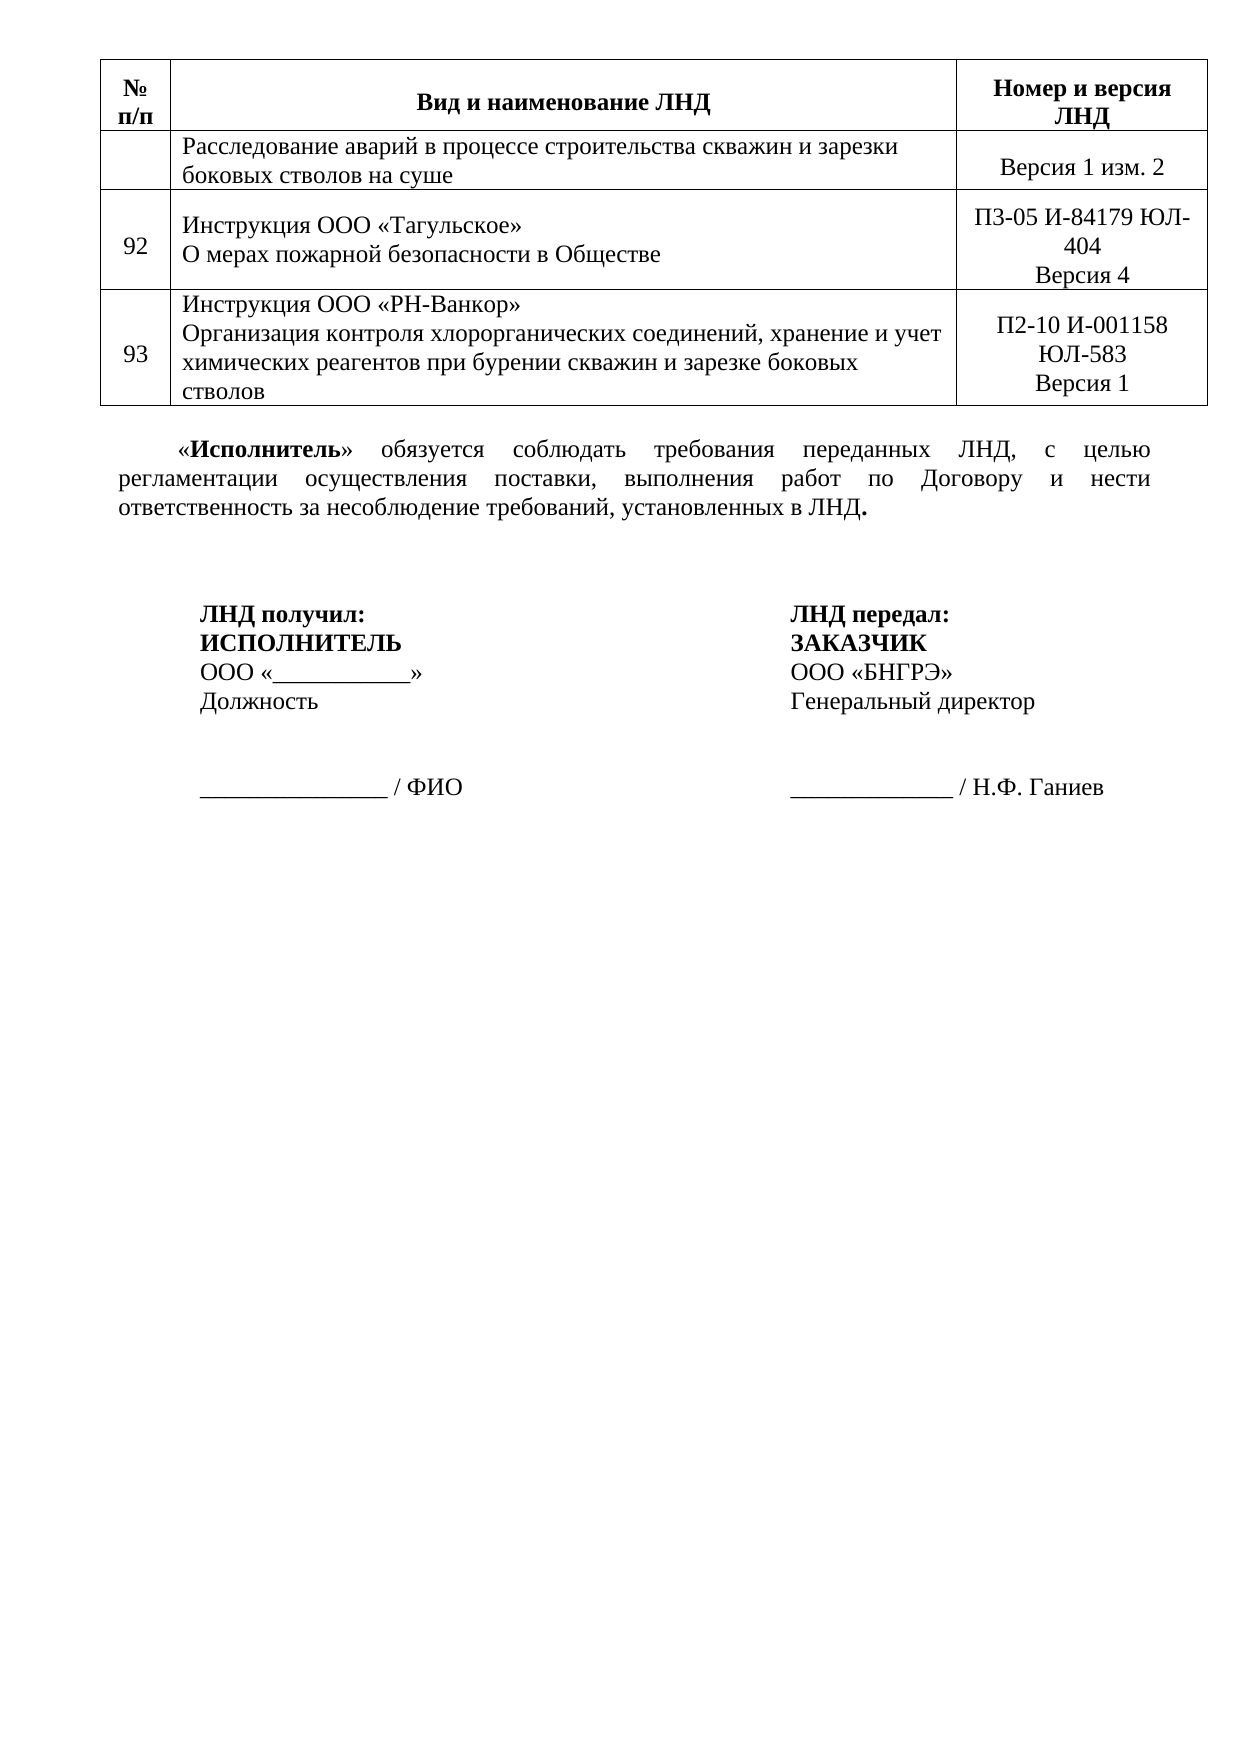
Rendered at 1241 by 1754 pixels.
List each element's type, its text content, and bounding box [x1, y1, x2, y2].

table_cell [957, 131, 1207, 189]
text «Исполнитель» обязуется соблюдать требования переданных ЛНД, с целью регламентации осуществления поставки, выполнения работ по Договору и нести ответственность за несоблюдение требований, установленных в ЛНД. [118, 434, 1152, 521]
table_header Вид и наименование ЛНД [171, 60, 956, 130]
table_header ЛНД передал: ЗАКАЗЧИК ООО «БНГРЭ» Генеральный директор _____________ / Н.Ф. Ганиев [779, 600, 1178, 801]
table_cell Инструкция ООО «РН-Ванкор» Организация контроля хлорорганических соединений, хранение и учет химических реагентов при бурении скважин и зарезке боковых стволов [171, 290, 956, 404]
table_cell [171, 131, 956, 189]
table_cell 91 [101, 131, 170, 189]
table_cell 93 [101, 290, 170, 404]
table_cell П3-05 И-84179 ЮЛ-404 Версия 4 [957, 190, 1207, 288]
table_cell 92 [101, 190, 170, 288]
table_cell П2-10 И-001158 ЮЛ-583 Версия 1 [957, 290, 1207, 404]
table_header Номер и версия ЛНД [957, 60, 1207, 130]
table_header № п/п [101, 60, 170, 130]
table_cell Инструкция ООО «Тагульское» О мерах пожарной безопасности в Обществе [171, 190, 956, 288]
table_header ЛНД получил: ИСПОЛНИТЕЛЬ ООО «___________» Должность _______________ / ФИО [189, 600, 779, 801]
